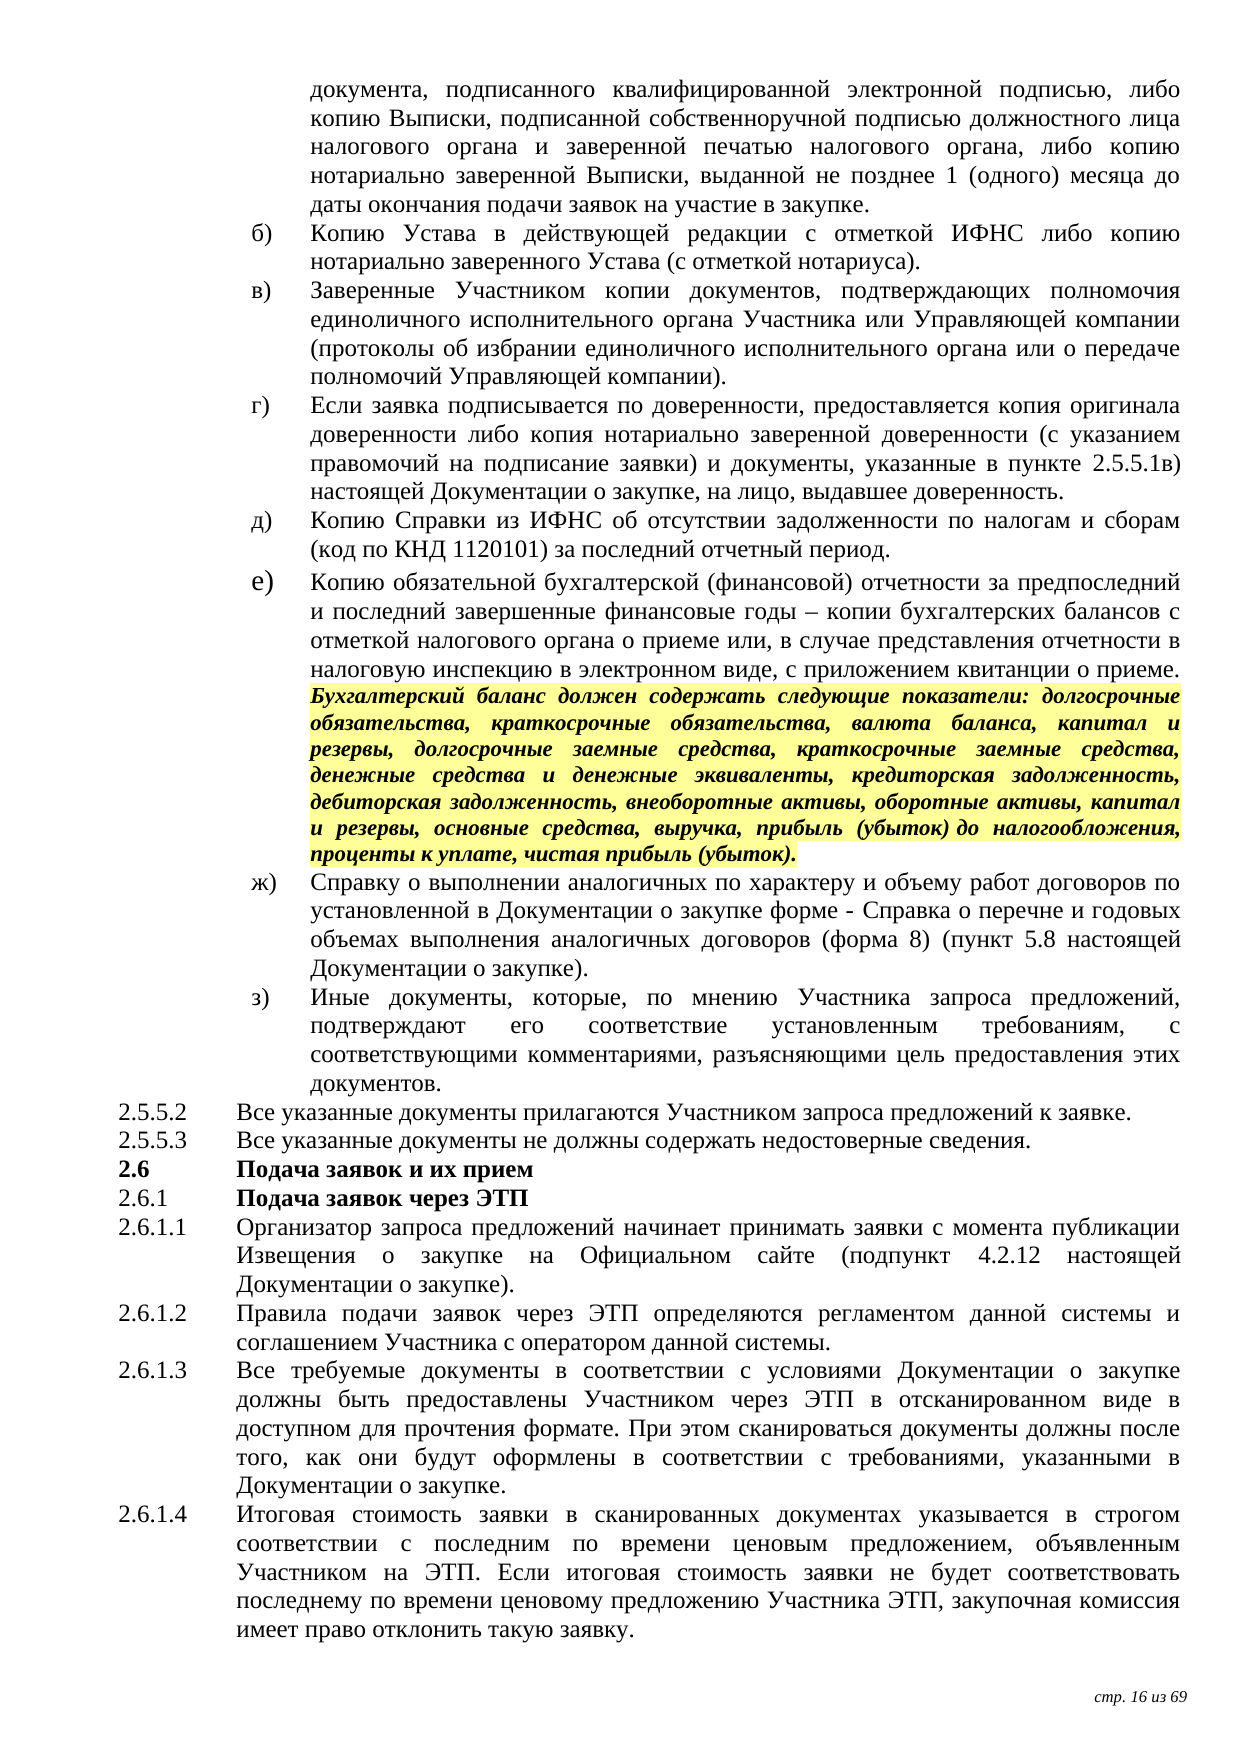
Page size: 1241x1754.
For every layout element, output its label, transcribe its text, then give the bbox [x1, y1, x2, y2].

text Итоговая стоимость заявки в сканированных документах указывается в строгом соответствии с последним по времени ценовым предложением, объявленным Участником на ЭТП. Если итоговая стоимость заявки не будет соответствовать последнему по времени ценовому предложению Участника ЭТП, закупочная комиссия имеет право отклонить такую заявку. [118, 1499, 1181, 1643]
list Заверенные Участником копии документов, подтверждающих полномочия единоличного исполнительного органа Участника или Управляющей компании (протоколы об избрании единоличного исполнительного органа или о передаче полномочий Управляющей компании). [251, 275, 1181, 390]
list Правила подачи заявок через ЭТП определяются регламентом данной системы и соглашением Участника с оператором данной системы. [118, 1298, 1181, 1356]
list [251, 74, 1181, 218]
list Копию обязательной бухгалтерской (финансовой) отчетности за предпоследний и последний завершенные финансовые годы – копии бухгалтерских балансов с отметкой налогового органа о приеме или, в случае представления отчетности в налоговую инспекцию в электронном виде, с приложением квитанции о приеме. Бухгалтерский баланс должен содержать следующие показатели: долгосрочные обязательства, краткосрочные обязательства, валюта баланса, капитал и резервы, долгосрочные заемные средства, краткосрочные заемные средства, денежные средства и денежные эквиваленты, кредиторская задолженность, дебиторская задолженность, внеоборотные активы, оборотные активы, капитал и резервы, основные средства, выручка, прибыль (убыток) до налогообложения, проценты к уплате, чистая прибыль (убыток). [251, 563, 1181, 867]
list Если заявка подписывается по доверенности, предоставляется копия оригинала доверенности либо копия нотариально заверенной доверенности (с указанием правомочий на подписание заявки) и документы, указанные в пункте 2.5.5.1в) настоящей Документации о закупке, на лицо, выдавшее доверенность. [251, 390, 1181, 505]
subtitle Подача заявок и их прием [118, 1154, 1181, 1183]
list Все указанные документы прилагаются Участником запроса предложений к заявке. [118, 1097, 1181, 1126]
list Копию Устава в действующей редакции с отметкой ИФНС либо копию нотариально заверенного Устава (с отметкой нотариуса). [251, 218, 1181, 275]
list Все требуемые документы в соответствии с условиями Документации о закупке должны быть предоставлены Участником через ЭТП в отсканированном виде в доступном для прочтения формате. При этом сканироваться документы должны после того, как они будут оформлены в соответствии с требованиями, указанными в Документации о закупке. [118, 1356, 1181, 1499]
list Организатор запроса предложений начинает принимать заявки с момента публикации Извещения о закупке на Официальном сайте (подпункт 4.2.12 настоящей Документации о закупке). [118, 1212, 1181, 1298]
list Иные документы, которые, по мнению Участника запроса предложений, подтверждают его соответствие установленным требованиям, с соответствующими комментариями, разъясняющими цель предоставления этих документов. [251, 982, 1181, 1097]
list Все указанные документы не должны содержать недостоверные сведения. [118, 1126, 1181, 1154]
list Подача заявок через ЭТП [118, 1183, 1181, 1212]
list Копию Справки из ИФНС об отсутствии задолженности по налогам и сборам (код по КНД 1120101) за последний отчетный период. [251, 505, 1181, 563]
list Справку о выполнении аналогичных по характеру и объему работ договоров по установленной в Документации о закупке форме - Справка о перечне и годовых объемах выполнения аналогичных договоров (форма 8) (пункт 5.8 настоящей Документации о закупке). [251, 867, 1181, 982]
